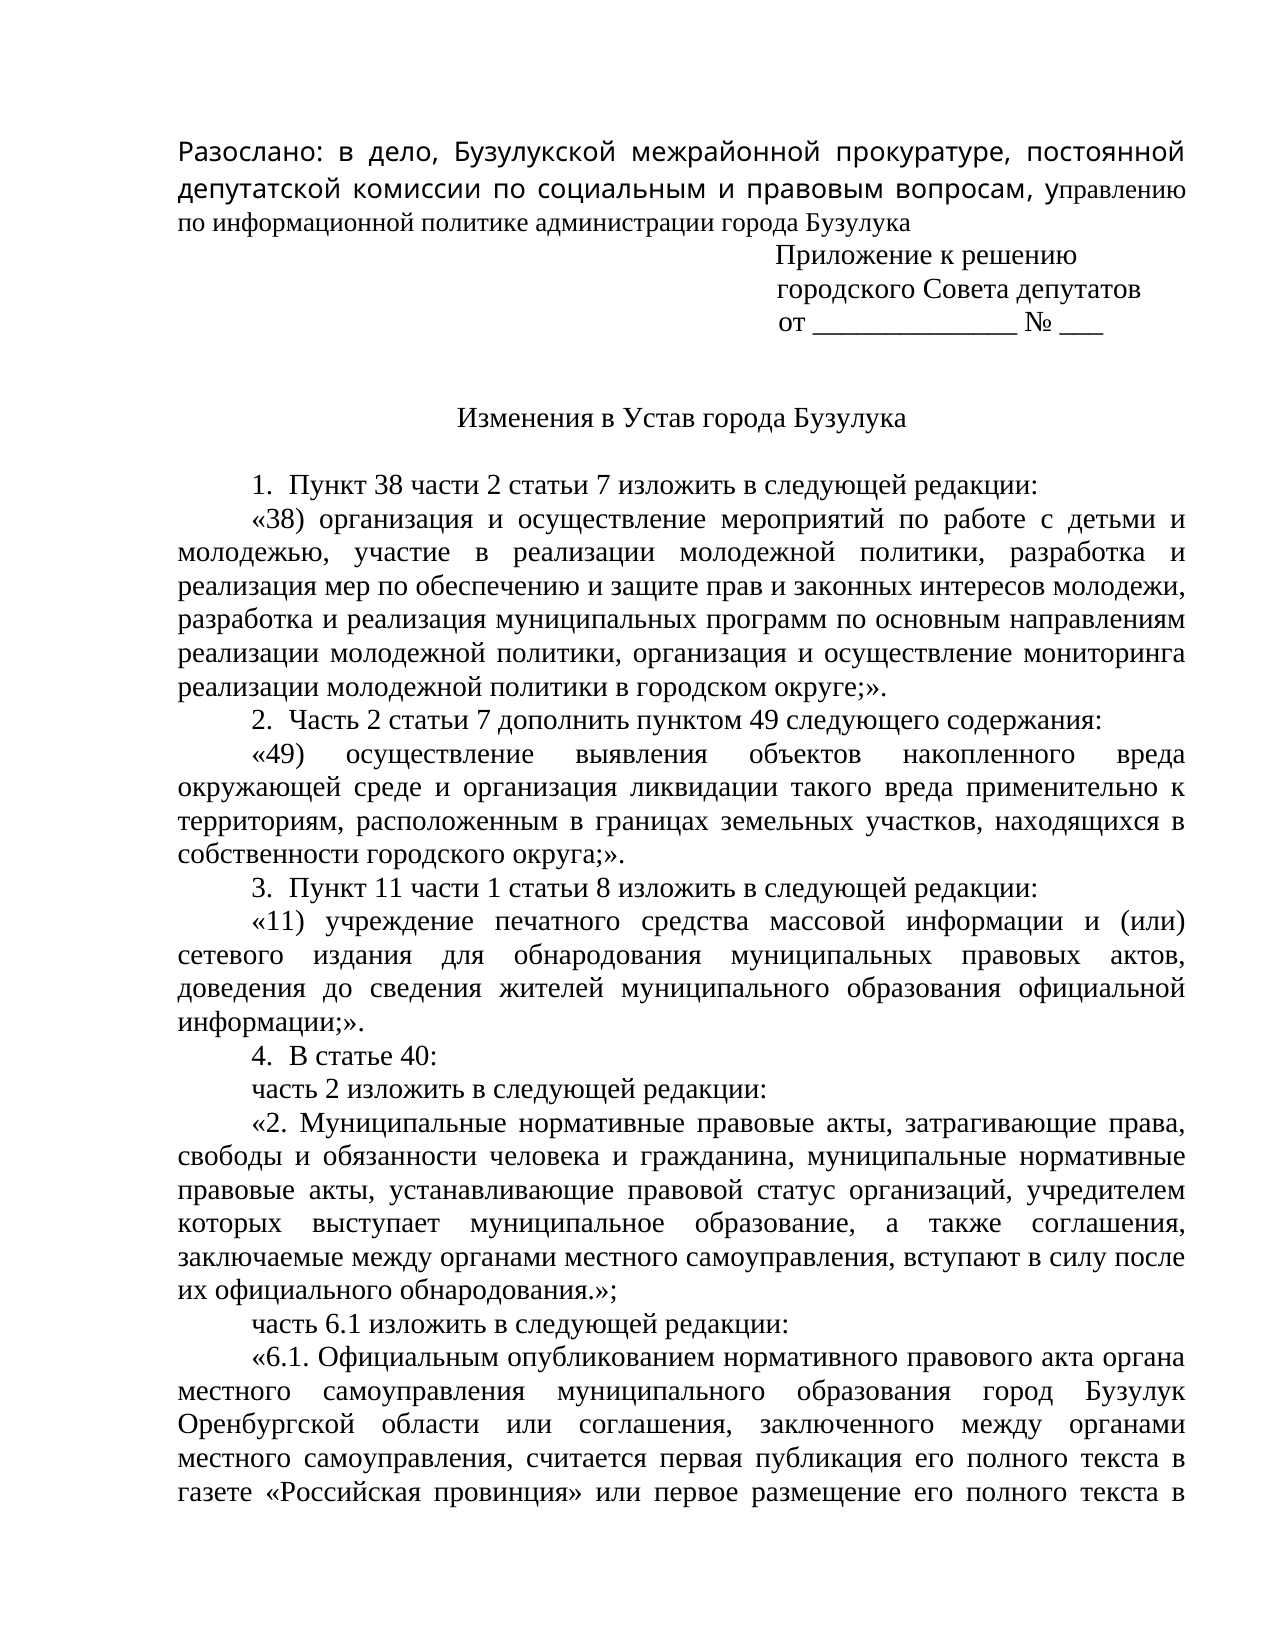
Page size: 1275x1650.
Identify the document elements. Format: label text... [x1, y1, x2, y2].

text часть 2 изложить в следующей редакции: [177, 1071, 1186, 1105]
text «2. Муниципальные нормативные правовые акты, затрагивающие права, свободы и обязанности человека и гражданина, муниципальные нормативные правовые акты, устанавливающие правовой статус организаций, учредителем которых выступает муниципальное образование, а также соглашения, заключаемые между органами местного самоуправления, вступают в силу после их официального обнародования.»; [177, 1105, 1186, 1306]
list В статье 40: [251, 1038, 1186, 1071]
list Пункт 38 части 2 статьи 7 изложить в следующей редакции: [251, 467, 1186, 501]
text «49) осуществление выявления объектов накопленного вреда окружающей среде и организация ликвидации такого вреда применительно к территориям, расположенным в границах земельных участков, находящихся в собственности городского округа;». [177, 736, 1186, 870]
text Приложение к решению [177, 237, 1186, 271]
text Разослано: в дело, Бузулукской межрайонной прокуратуре, постоянной депутатской комиссии по социальным и правовым вопросам, управлению по информационной политике администрации города Бузулука [177, 132, 1186, 237]
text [177, 1339, 1186, 1507]
list Часть 2 статьи 7 дополнить пунктом 49 следующего содержания: [251, 702, 1186, 736]
text «38) организация и осуществление мероприятий по работе с детьми и молодежью, участие в реализации молодежной политики, разработка и реализация мер по обеспечению и защите прав и законных интересов молодежи, разработка и реализация муниципальных программ по основным направлениям реализации молодежной политики, организация и осуществление мониторинга реализации молодежной политики в городском округе;». [177, 501, 1186, 702]
text Изменения в Устав города Бузулука [177, 372, 1186, 434]
text городского Совета депутатов [177, 271, 1186, 304]
list Пункт 11 части 1 статьи 8 изложить в следующей редакции: [251, 870, 1186, 903]
text часть 6.1 изложить в следующей редакции: [177, 1306, 1186, 1339]
text «11) учреждение печатного средства массовой информации и (или) сетевого издания для обнародования муниципальных правовых актов, доведения до сведения жителей муниципального образования официальной информации;». [177, 903, 1186, 1038]
text от ______________ № ___ [177, 304, 1186, 338]
